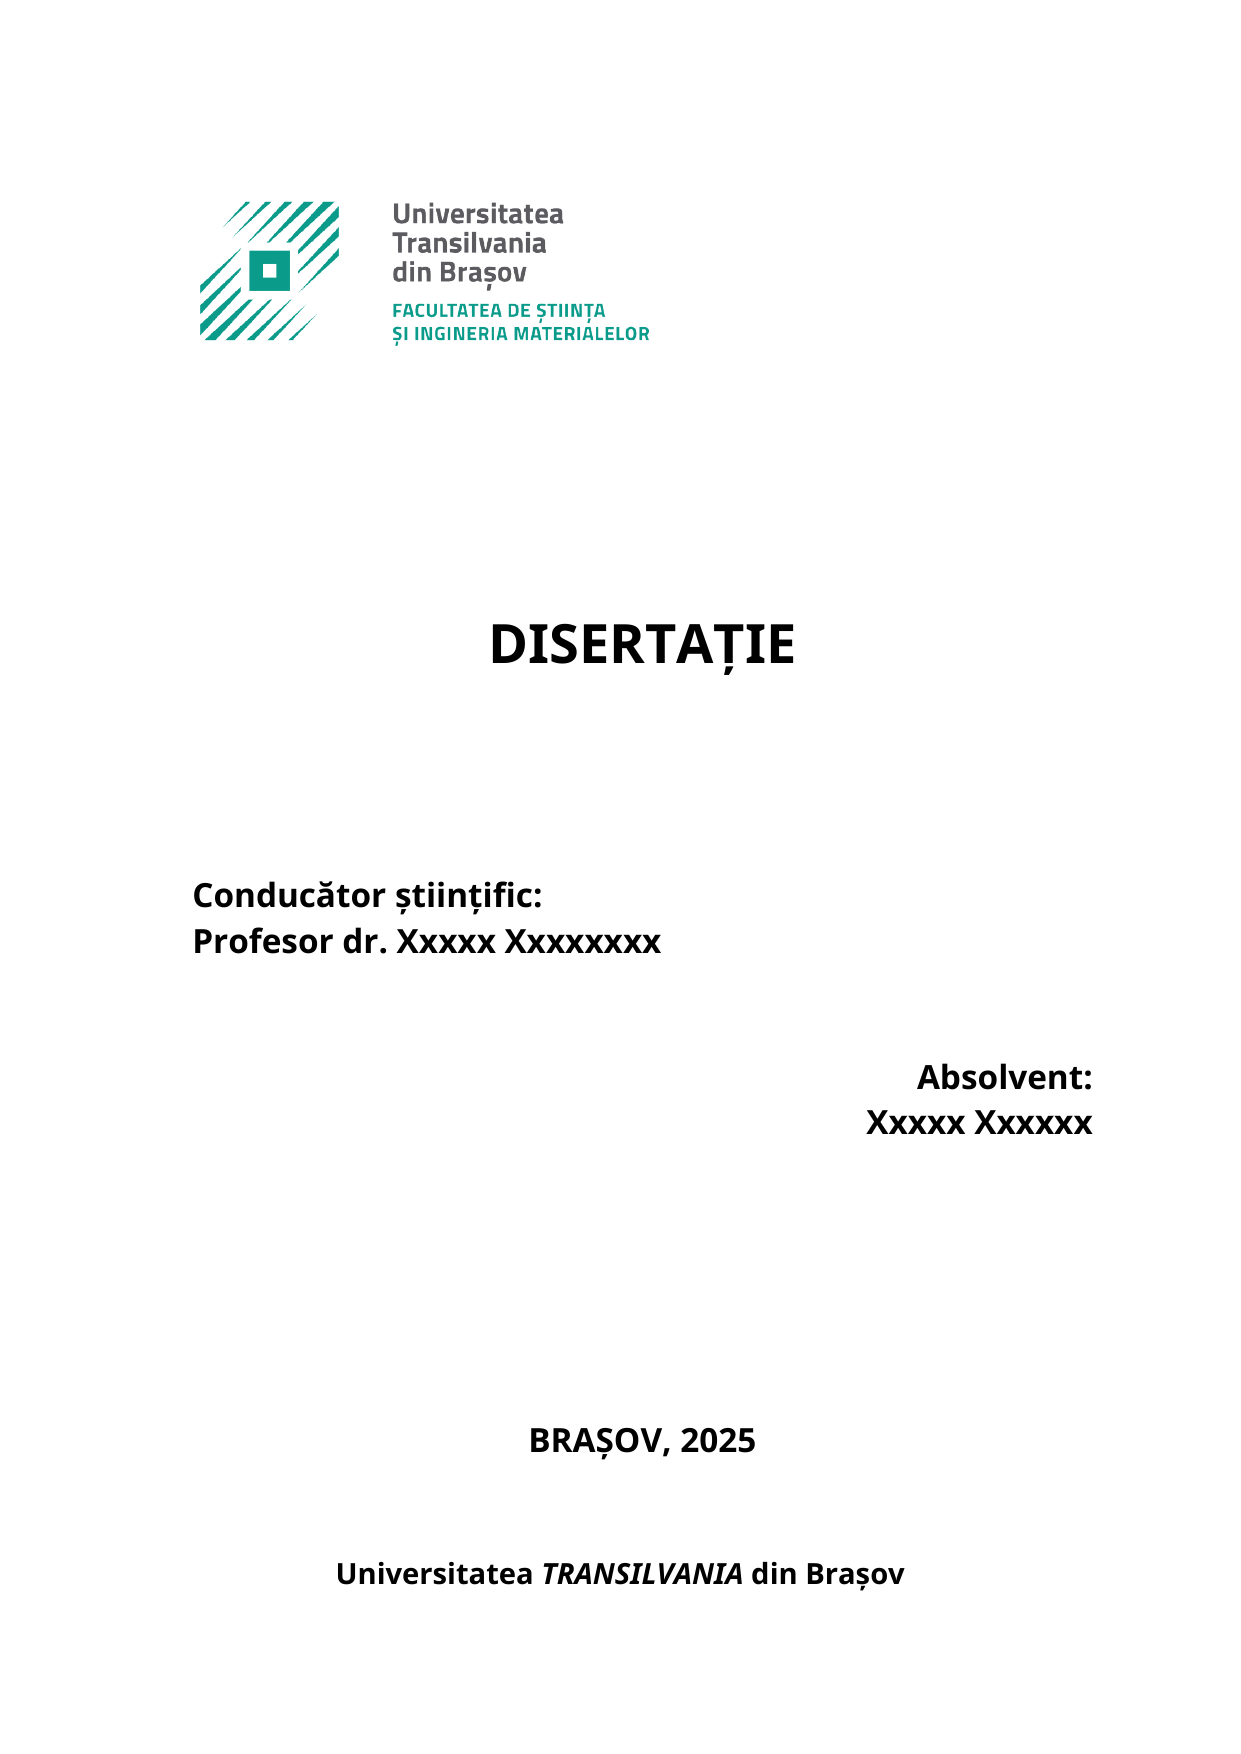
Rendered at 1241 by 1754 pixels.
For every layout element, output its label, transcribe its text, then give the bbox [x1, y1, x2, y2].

text Xxxxx Xxxxxx [192, 1099, 1093, 1144]
text Conducător științific: [192, 872, 1093, 917]
text Profesor dr. Xxxxx Xxxxxxxx [192, 917, 1093, 963]
text DISERTAȚIE [192, 605, 1093, 679]
text BRAȘOV, 2025 [192, 1417, 1093, 1462]
text Absolvent: [192, 1054, 1093, 1099]
picture [147, 147, 843, 395]
text Universitatea TRANSILVANIA din Brașov [148, 1553, 1093, 1593]
